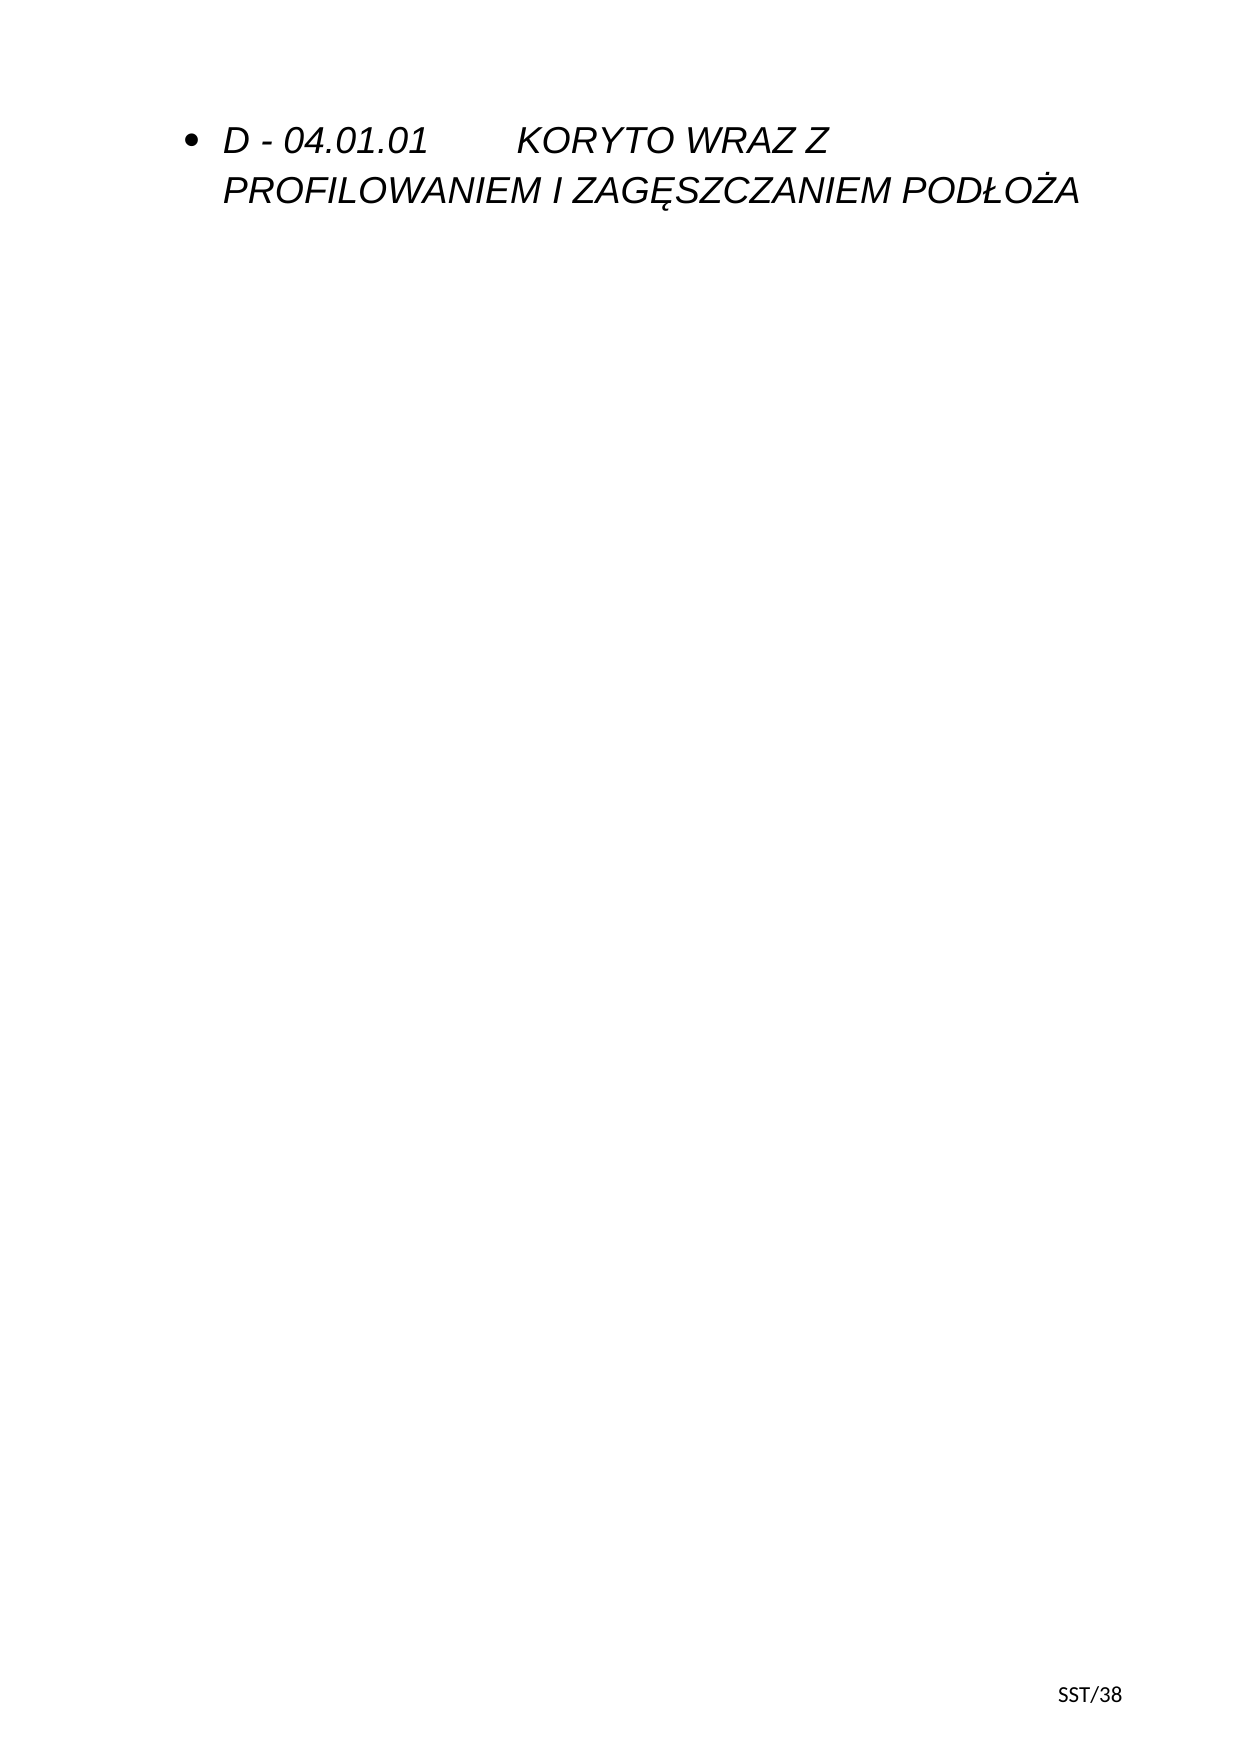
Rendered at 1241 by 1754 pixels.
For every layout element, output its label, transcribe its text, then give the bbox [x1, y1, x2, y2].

text D - 04.01.01 KORYTO WRAZ Z PROFILOWANIEM I ZAGĘSZCZANIEM PODŁOŻA [185, 118, 1122, 211]
